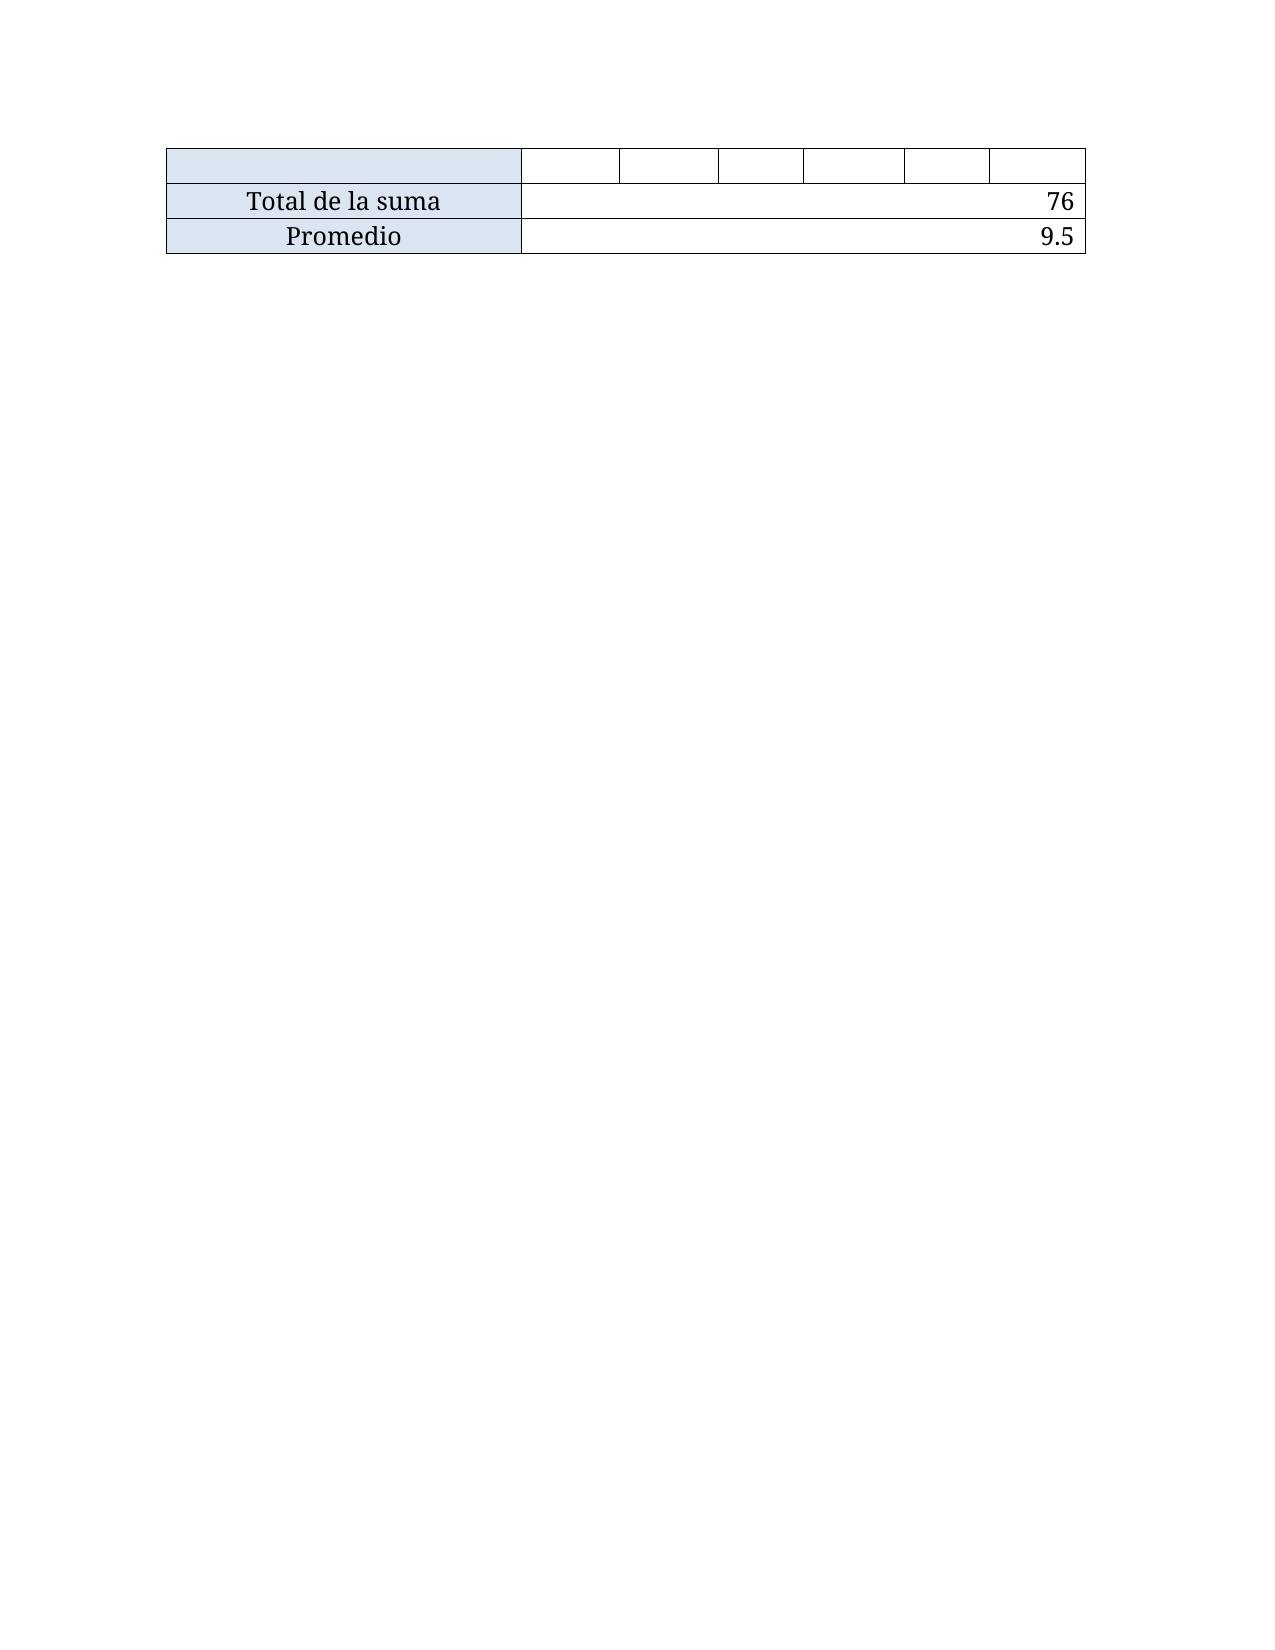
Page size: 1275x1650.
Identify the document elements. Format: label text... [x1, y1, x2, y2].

table_cell 40 [990, 149, 1085, 183]
table_cell [804, 149, 904, 183]
table_cell Promedio [167, 219, 521, 253]
table_cell [522, 149, 619, 183]
table_cell 9.5 [522, 219, 1085, 253]
table_cell [719, 149, 803, 183]
table_cell 76 [522, 184, 1085, 218]
table_cell [620, 149, 718, 183]
table_cell Total de la suma [167, 184, 521, 218]
table_cell 36 [905, 149, 989, 183]
table_cell Suma [167, 149, 521, 183]
